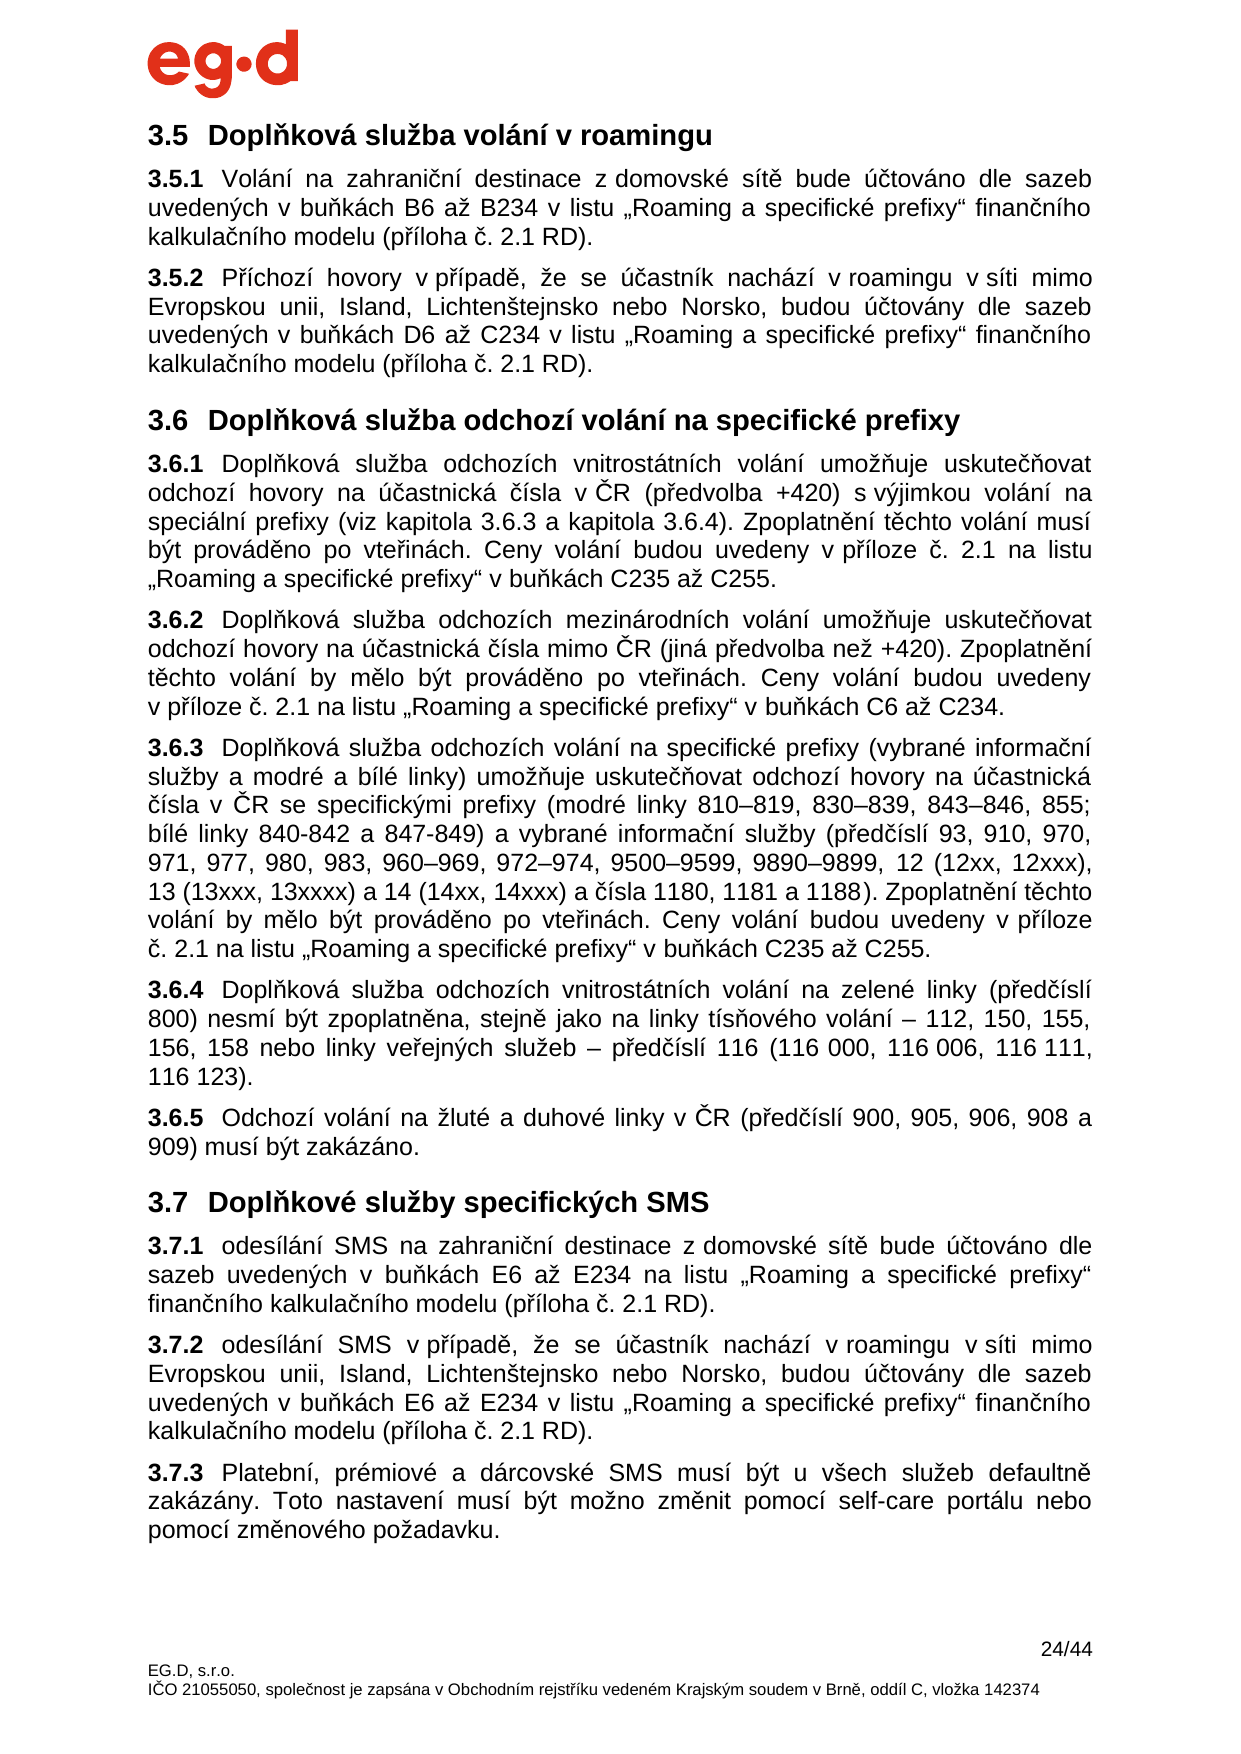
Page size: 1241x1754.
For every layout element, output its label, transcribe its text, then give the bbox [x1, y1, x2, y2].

text Doplňková služba odchozích mezinárodních volání umožňuje uskutečňovat odchozí hovory na účastnická čísla mimo ČR (jiná předvolba než +420). Zpoplatnění těchto volání by mělo být prováděno po vteřinách. Ceny volání budou uvedeny v příloze č. 2.1 na listu „Roaming a specifické prefixy“ v buňkách C6 až C234. [148, 605, 1093, 720]
subtitle Doplňkové služby specifických SMS [148, 1185, 1093, 1219]
text Odchozí volání na žluté a duhové linky v ČR (předčíslí 900, 905, 906, 908 a 909) musí být zakázáno. [148, 1103, 1093, 1160]
text Platební, prémiové a dárcovské SMS musí být u všech služeb defaultně zakázány. Toto nastavení musí být možno změnit pomocí self-care portálu nebo pomocí změnového požadavku. [148, 1457, 1093, 1544]
text Doplňková služba odchozích volání na specifické prefixy (vybrané informační služby a modré a bílé linky) umožňuje uskutečňovat odchozí hovory na účastnická čísla v ČR se specifickými prefixy (modré linky 810–819, 830–839, 843–846, 855; bílé linky 840-842 a 847-849) a vybrané informační služby (předčíslí 93, 910, 970, 971, 977, 980, 983, 960–969, 972–974, 9500–9599, 9890–9899, 12 (12xx, 12xxx), 13 (13xxx, 13xxxx) a 14 (14xx, 14xxx) a čísla 1180, 1181 a 1188). Zpoplatnění těchto volání by mělo být prováděno po vteřinách. Ceny volání budou uvedeny v příloze č. 2.1 na listu „Roaming a specifické prefixy“ v buňkách C235 až C255. [148, 733, 1093, 963]
text odesílání SMS na zahraniční destinace z domovské sítě bude účtováno dle sazeb uvedených v buňkách E6 až E234 na listu „Roaming a specifické prefixy“ finančního kalkulačního modelu (příloha č. 2.1 RD). [148, 1231, 1093, 1317]
text odesílání SMS v případě, že se účastník nachází v roamingu v síti mimo Evropskou unii, Island, Lichtenštejnsko nebo Norsko, budou účtovány dle sazeb uvedených v buňkách E6 až E234 v listu „Roaming a specifické prefixy“ finančního kalkulačního modelu (příloha č. 2.1 RD). [148, 1330, 1093, 1445]
text Příchozí hovory v případě, že se účastník nachází v roamingu v síti mimo Evropskou unii, Island, Lichtenštejnsko nebo Norsko, budou účtovány dle sazeb uvedených v buňkách D6 až C234 v listu „Roaming a specifické prefixy“ finančního kalkulačního modelu (příloha č. 2.1 RD). [148, 263, 1093, 378]
subtitle Doplňková služba volání v roamingu [148, 118, 1093, 152]
text Doplňková služba odchozích vnitrostátních volání na zelené linky (předčíslí 800) nesmí být zpoplatněna, stejně jako na linky tísňového volání – 112, 150, 155, 156, 158 nebo linky veřejných služeb – předčíslí 116 (116 000, 116 006, 116 111, 116 123). [148, 975, 1093, 1090]
subtitle Doplňková služba odchozí volání na specifické prefixy [148, 403, 1093, 436]
text Doplňková služba odchozích vnitrostátních volání umožňuje uskutečňovat odchozí hovory na účastnická čísla v ČR (předvolba +420) s výjimkou volání na speciální prefixy (viz kapitola 3.6.3 a kapitola 3.6.4). Zpoplatnění těchto volání musí být prováděno po vteřinách. Ceny volání budou uvedeny v příloze č. 2.1 na listu „Roaming a specifické prefixy“ v buňkách C235 až C255. [148, 449, 1093, 593]
text Volání na zahraniční destinace z domovské sítě bude účtováno dle sazeb uvedených v buňkách B6 až B234 v listu „Roaming a specifické prefixy“ finančního kalkulačního modelu (příloha č. 2.1 RD). [148, 164, 1093, 250]
